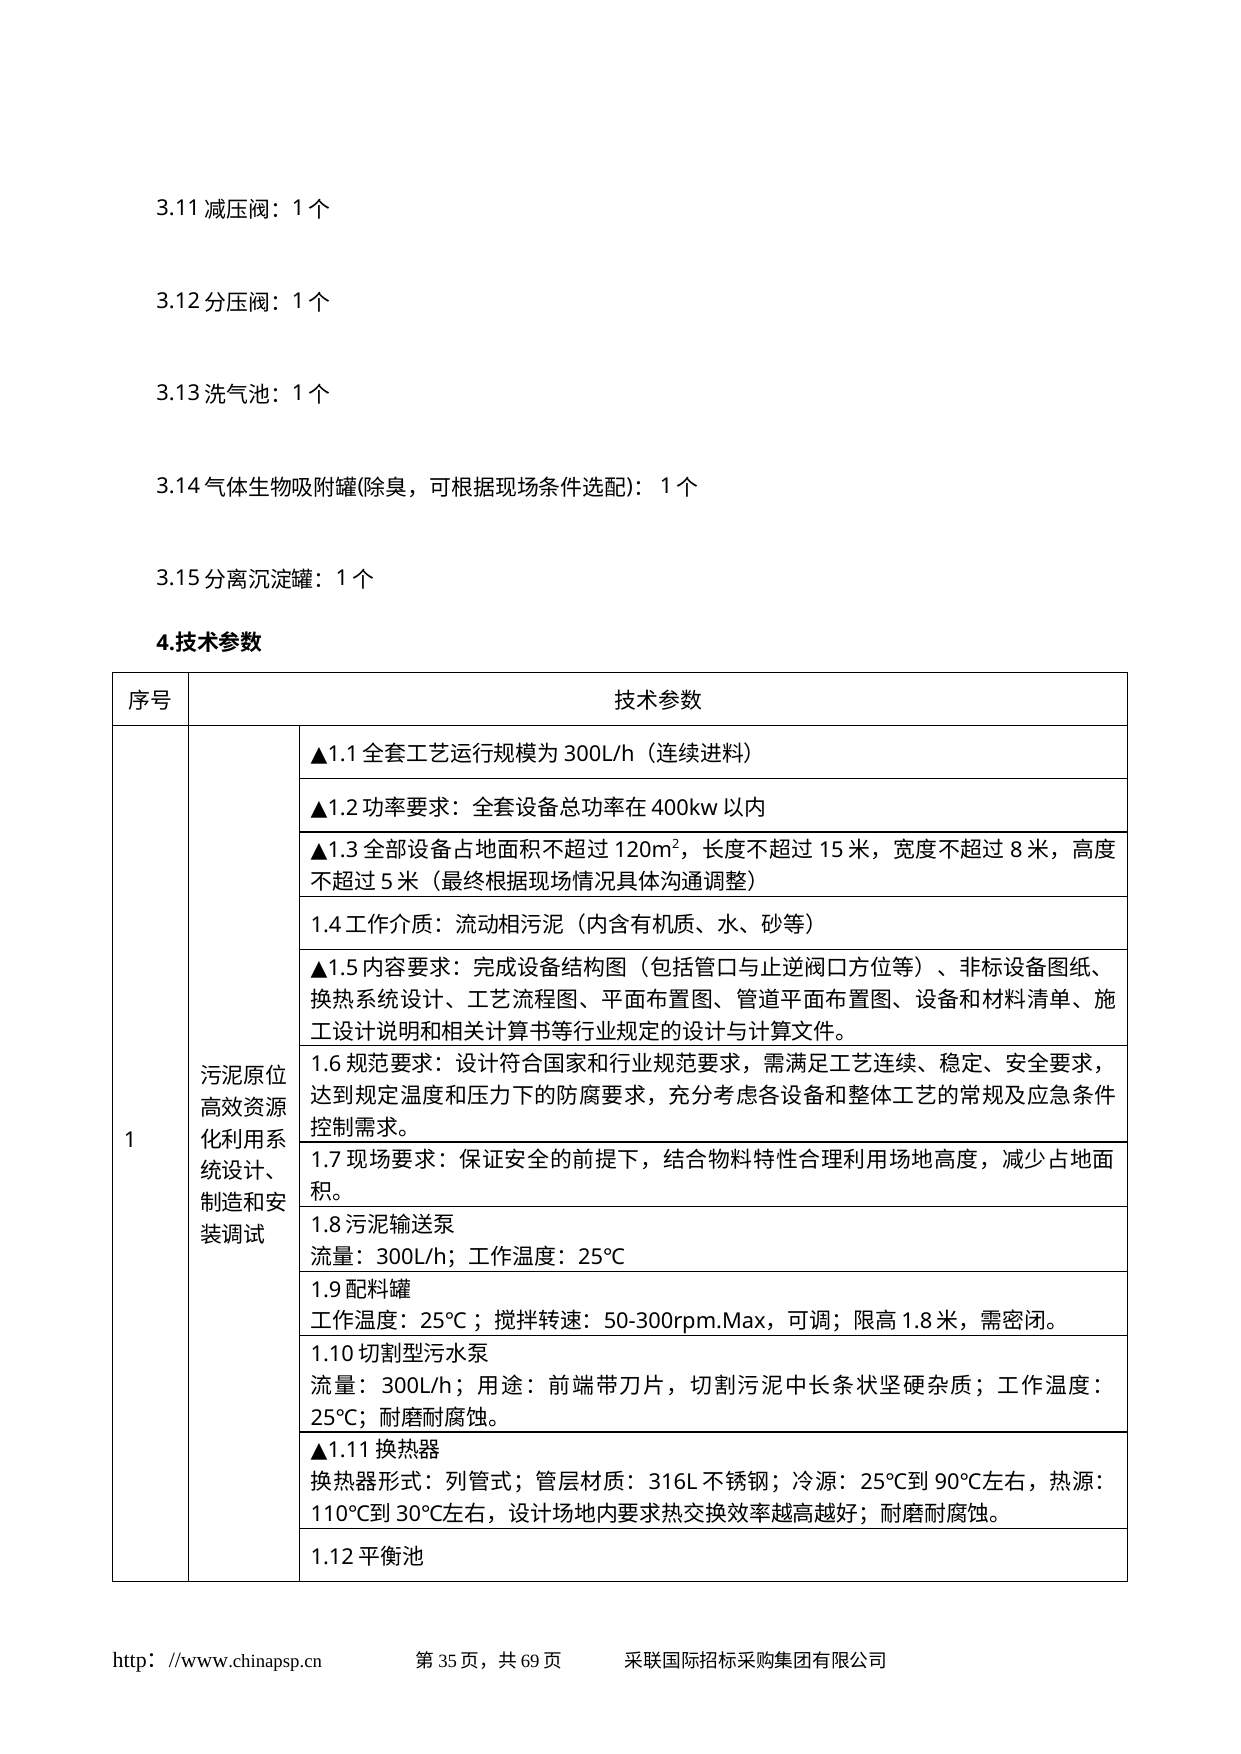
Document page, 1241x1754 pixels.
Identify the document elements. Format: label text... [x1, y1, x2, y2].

text 3.14气体生物吸附罐(除臭，可根据现场条件选配)： 1个 [112, 439, 1128, 501]
text 3.11减压阀：1个 [112, 162, 1128, 224]
table_header 序号 [113, 673, 188, 725]
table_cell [300, 1529, 1127, 1581]
table_cell ▲1.3全部设备占地面积不超过120m2，长度不超过15米，宽度不超过8米，高度不超过5米（最终根据现场情况具体沟通调整） [300, 833, 1127, 896]
table_cell 1 [113, 726, 188, 1581]
table_cell ▲1.11换热器 换热器形式：列管式；管层材质：316L不锈钢；冷源：25℃到90℃左右，热源：110℃到30℃左右，设计场地内要求热交换效率越高越好；耐磨耐腐蚀。 [300, 1433, 1127, 1528]
text 4.技术参数 [112, 624, 1128, 656]
table_cell 1.8污泥输送泵 流量：300L/h；工作温度：25℃ [300, 1207, 1127, 1271]
table_header 技术参数 [189, 673, 1127, 725]
text 3.12分压阀：1个 [112, 254, 1128, 316]
table_cell 1.7现场要求：保证安全的前提下，结合物料特性合理利用场地高度，减少占地面积。 [300, 1143, 1127, 1206]
table_cell ▲1.1全套工艺运行规模为300L/h（连续进料） [300, 726, 1127, 778]
table_cell 1.4工作介质：流动相污泥（内含有机质、水、砂等） [300, 897, 1127, 949]
table_cell 1.6规范要求：设计符合国家和行业规范要求，需满足工艺连续、稳定、安全要求，达到规定温度和压力下的防腐要求，充分考虑各设备和整体工艺的常规及应急条件控制需求。 [300, 1046, 1127, 1141]
table_cell 1.10切割型污水泵 流量：300L/h；用途：前端带刀片，切割污泥中长条状坚硬杂质；工作温度：25℃；耐磨耐腐蚀。 [300, 1336, 1127, 1431]
table_cell ▲1.5内容要求：完成设备结构图（包括管口与止逆阀口方位等）、非标设备图纸、换热系统设计、工艺流程图、平面布置图、管道平面布置图、设备和材料清单、施工设计说明和相关计算书等行业规定的设计与计算文件。 [300, 950, 1127, 1045]
table_cell 1.9配料罐 工作温度：25℃ ；搅拌转速：50-300rpm.Max，可调；限高1.8米，需密闭。 [300, 1272, 1127, 1335]
table_cell ▲1.2功率要求：全套设备总功率在400kw以内 [300, 779, 1127, 831]
text 3.15分离沉淀罐：1个 [112, 532, 1128, 594]
table_cell 污泥原位高效资源化利用系统设计、制造和安装调试 [189, 726, 299, 1581]
text 3.13洗气池：1个 [112, 347, 1128, 409]
